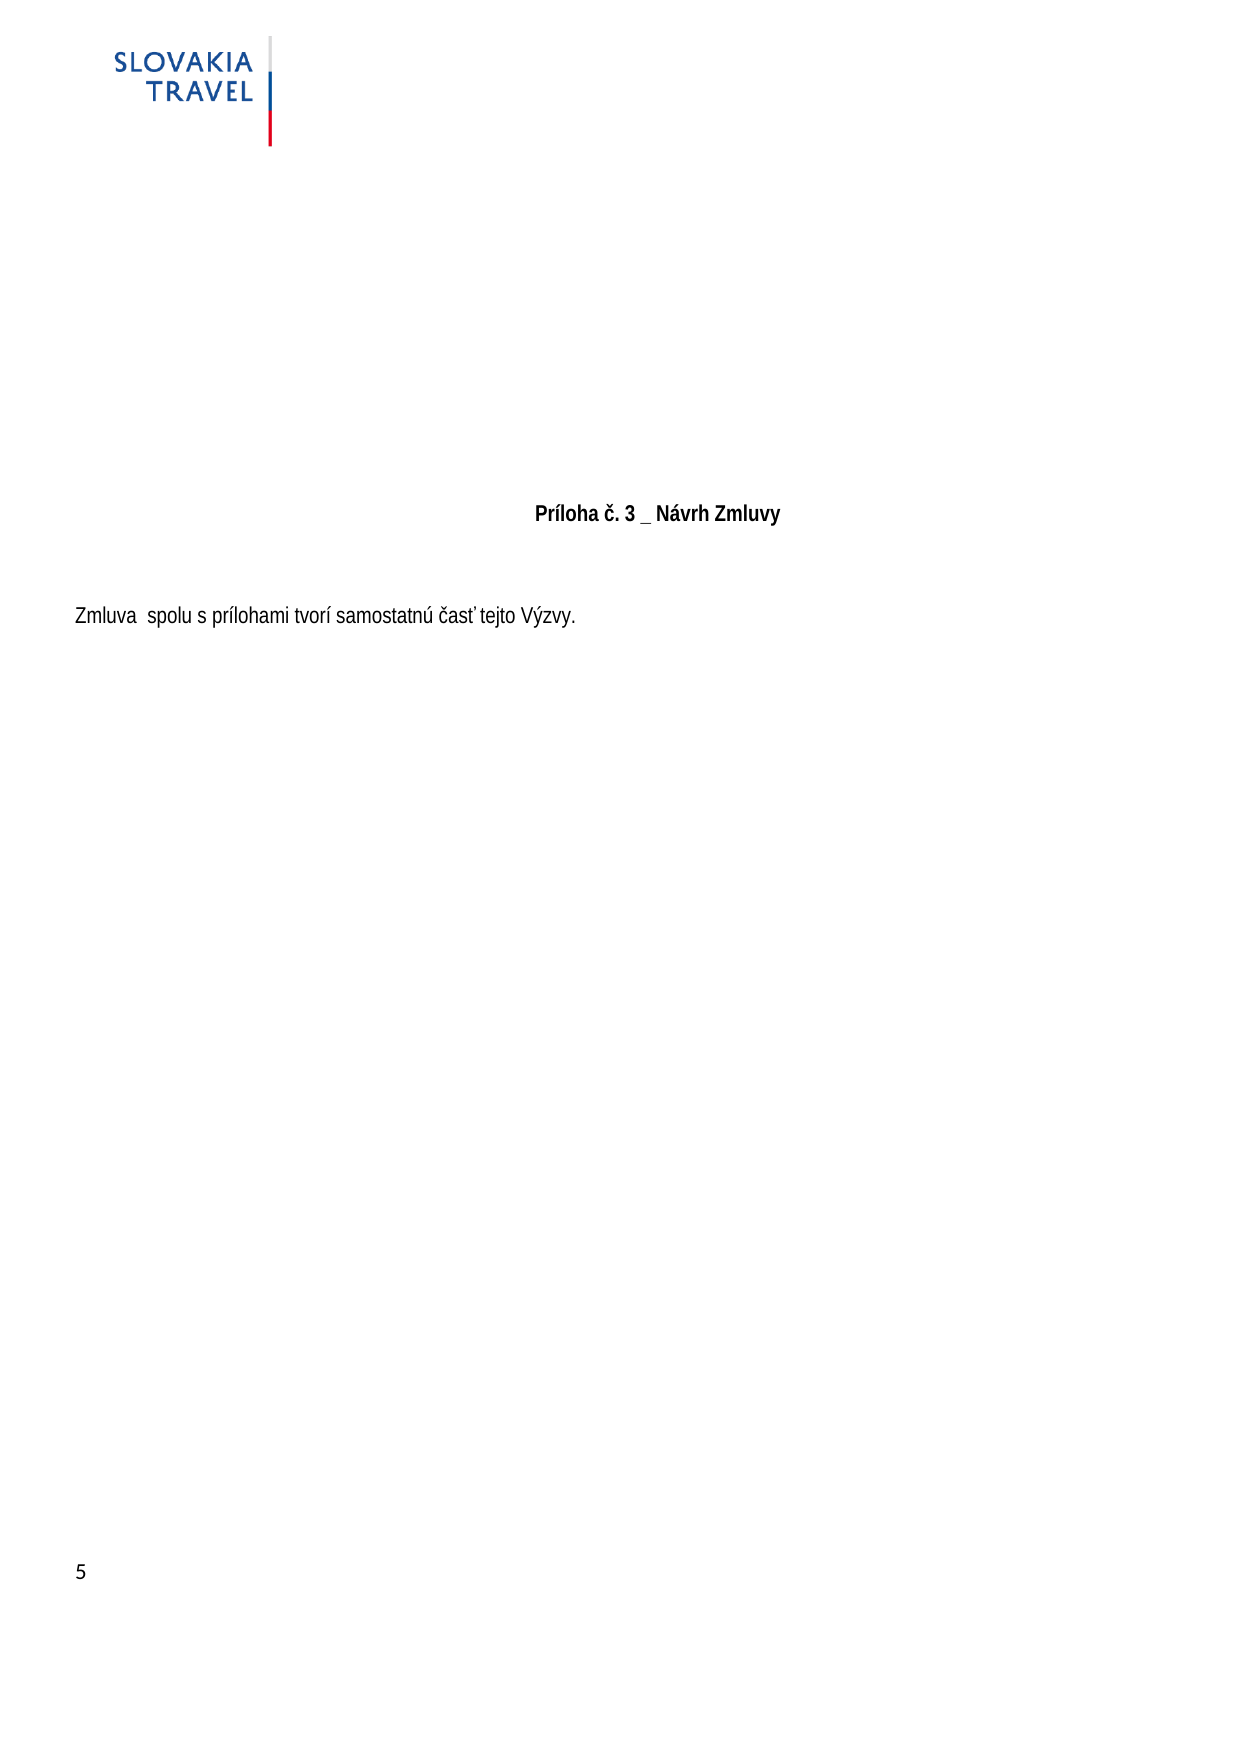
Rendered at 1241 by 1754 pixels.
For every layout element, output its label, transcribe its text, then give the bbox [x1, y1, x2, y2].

text Príloha č. 3 _ Návrh Zmluvy [75, 500, 1165, 527]
picture [79, 0, 307, 181]
text Zmluva spolu s prílohami tvorí samostatnú časť tejto Výzvy. [75, 602, 1165, 629]
